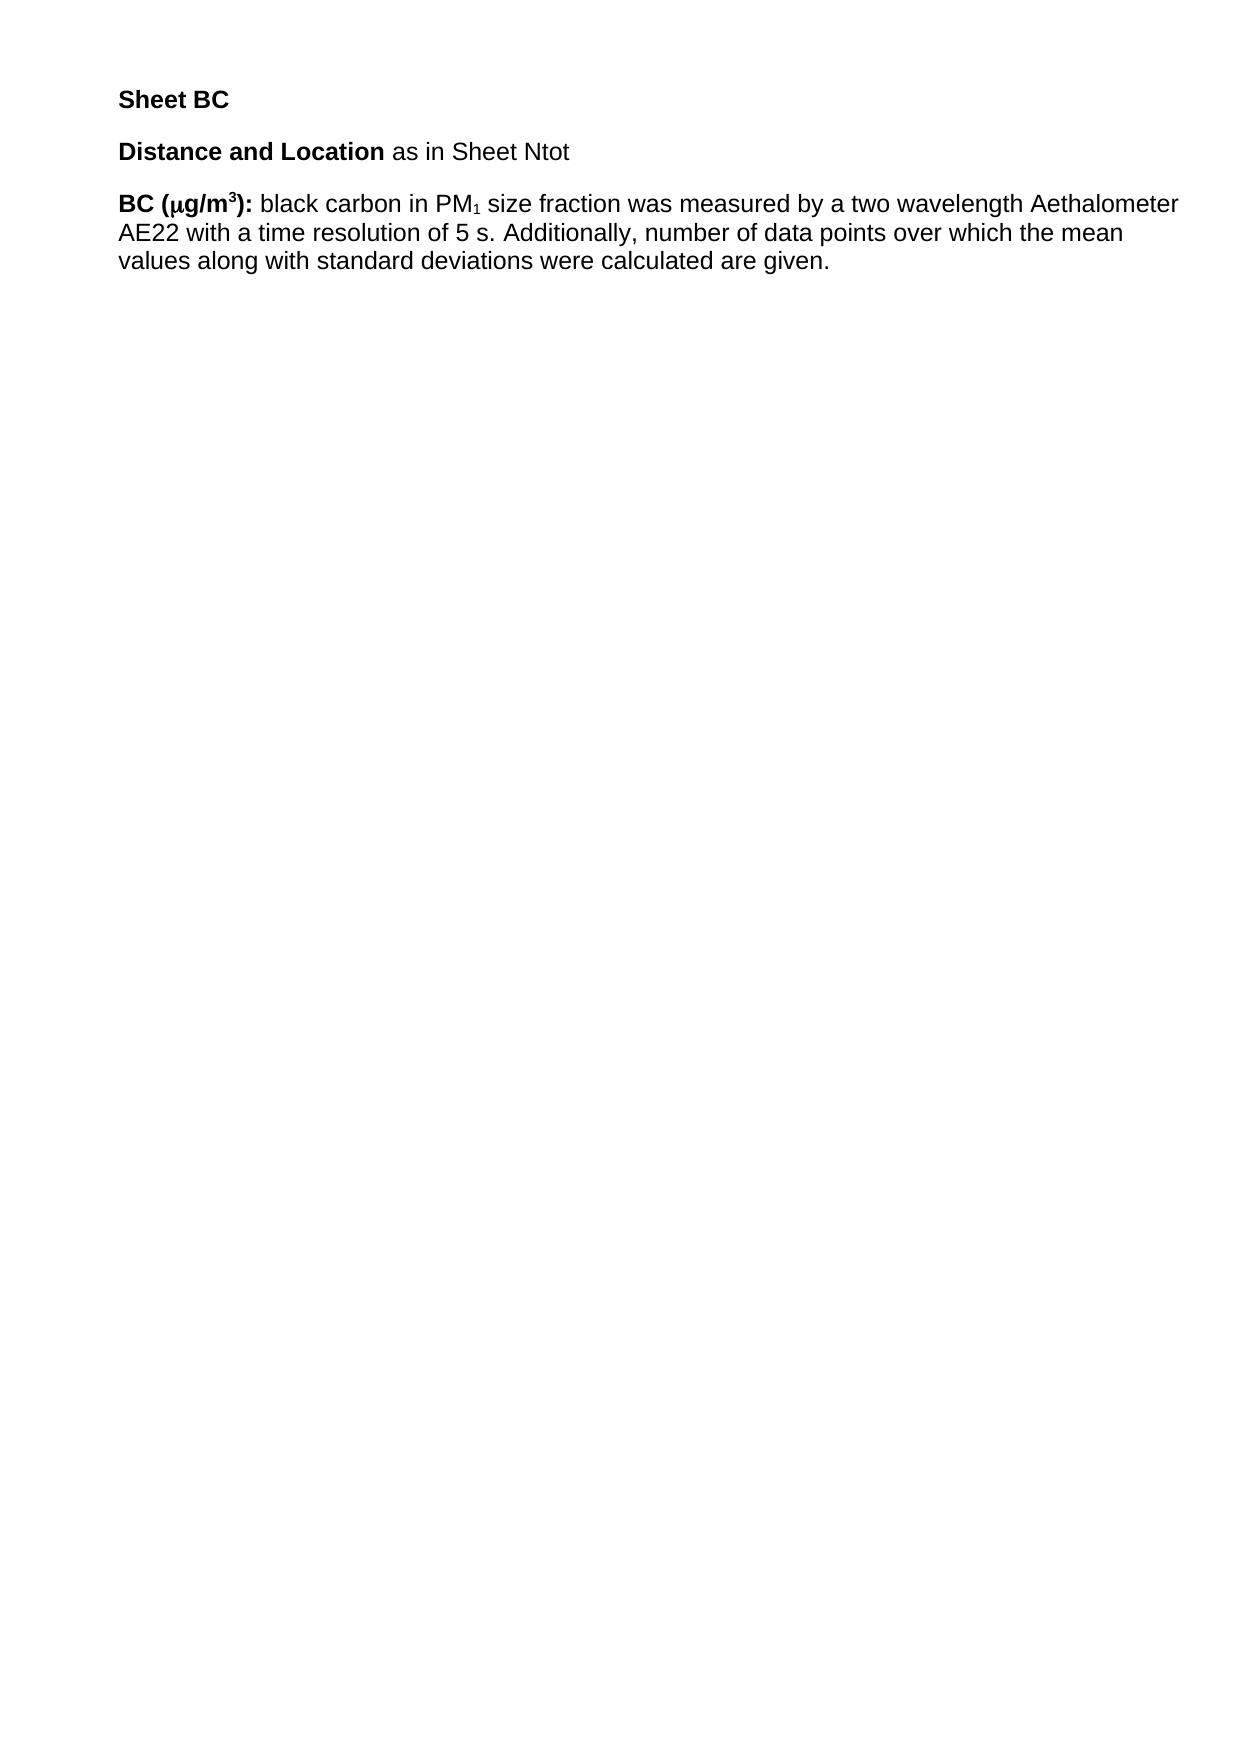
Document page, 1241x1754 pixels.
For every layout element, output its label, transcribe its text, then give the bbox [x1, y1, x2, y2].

text Sheet BC [118, 85, 1181, 114]
text BC (g/m3): black carbon in PM1 size fraction was measured by a two wavelength Aethalometer AE22 with a time resolution of 5 s. Additionally, number of data points over which the mean values along with standard deviations were calculated are given. [118, 189, 1181, 275]
text Distance and Location as in Sheet Ntot [118, 137, 1181, 166]
